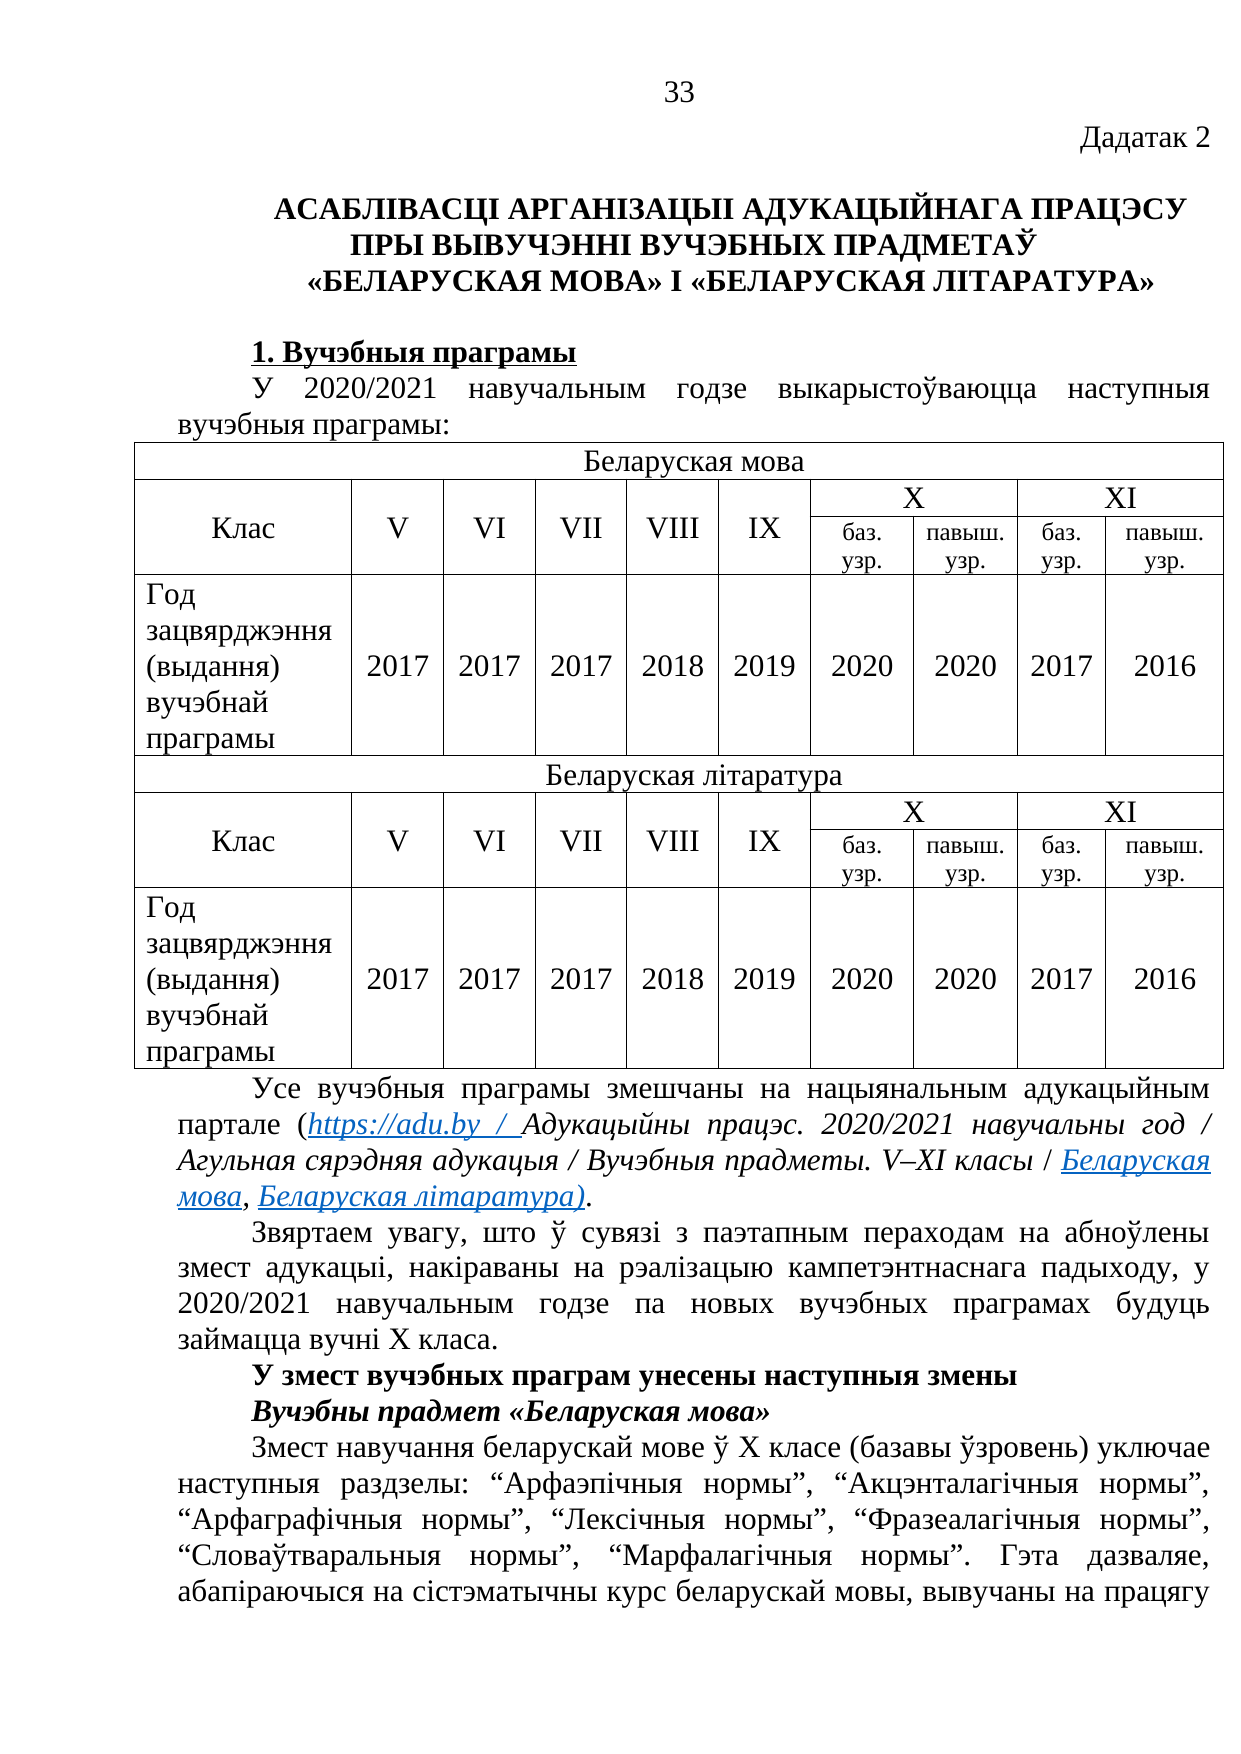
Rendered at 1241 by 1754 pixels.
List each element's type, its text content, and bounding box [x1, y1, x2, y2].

table_cell Год зацвярджэння (выдання) вучэбнай праграмы [135, 888, 351, 1068]
table_cell Год зацвярджэння (выдання) вучэбнай праграмы [135, 575, 351, 755]
table_cell VI [444, 793, 535, 887]
table_cell 2017 [536, 888, 626, 1068]
text Дадатак 2 [177, 118, 1211, 154]
table_cell 2018 [627, 888, 718, 1068]
table_cell 2017 [352, 575, 443, 755]
text Усе вучэбныя праграмы змешчаны на нацыянальным адукацыйным партале (https://adu.by / Адукацыйны працэс. 2020/2021 навучальны год / Агульная сярэдняя адукацыя / Вучэбныя прадметы. V–XI класы / Беларуская мова, Беларуская літаратура). [177, 1069, 1211, 1213]
text Звяртаем увагу, што ў сувязі з паэтапным пераходам на абноўлены змест адукацыі, накіраваны на рэалізацыю кампетэнтнаснага падыходу, у 2020/2021 навучальным годзе па новых вучэбных праграмах будуць займацца вучні X класа. [177, 1213, 1211, 1357]
table_cell VIII [627, 793, 718, 887]
table_cell XI [1018, 480, 1223, 516]
table_cell V [352, 793, 443, 887]
table_cell VIII [627, 480, 718, 574]
table_cell павыш. узр. [914, 517, 1017, 574]
table_cell 2017 [536, 575, 626, 755]
table_cell баз. узр. [811, 830, 913, 887]
table_cell баз. узр. [811, 517, 913, 574]
table_cell 2019 [719, 888, 810, 1068]
table_cell 2020 [811, 888, 913, 1068]
text У 2020/2021 навучальным годзе выкарыстоўваюцца наступныя вучэбныя праграмы: [177, 370, 1211, 442]
text Вучэбны прадмет «Беларуская мова» [177, 1392, 1211, 1428]
table_cell баз. узр. [1018, 830, 1105, 887]
table_cell XI [1018, 793, 1223, 829]
table_cell IX [719, 793, 810, 887]
table_cell VI [444, 480, 535, 574]
table_cell X [811, 480, 1017, 516]
table_cell 2017 [444, 575, 535, 755]
table_cell павыш. узр. [1106, 830, 1223, 887]
table_cell X [811, 793, 1017, 829]
table_cell 2017 [1018, 575, 1105, 755]
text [177, 1428, 1211, 1608]
table_cell 2016 [1106, 575, 1223, 755]
table_cell IX [719, 480, 810, 574]
text АСАБЛІВАСЦІ АрганІзацЫІ АДУКАЦЫЙНАГА прАцЭсУ пры вывучэнні вучэбных прадметаў [177, 190, 1211, 262]
table_cell V [352, 480, 443, 574]
table_cell павыш. узр. [1106, 517, 1223, 574]
table_cell Беларуская літаратура [135, 756, 1223, 792]
table_cell VII [536, 480, 626, 574]
table_cell 2019 [719, 575, 810, 755]
table_cell Клас [135, 480, 351, 574]
table_cell 2020 [914, 888, 1017, 1068]
table_cell баз. узр. [1018, 517, 1105, 574]
table_cell 2016 [1106, 888, 1223, 1068]
table_cell 2020 [914, 575, 1017, 755]
table_cell 2020 [811, 575, 913, 755]
table_cell 2017 [1018, 888, 1105, 1068]
text 1. Вучэбныя праграмы [177, 334, 1211, 370]
text У змест вучэбных праграм унесены наступныя змены [177, 1357, 1211, 1392]
table_cell VII [536, 793, 626, 887]
table_cell павыш. узр. [914, 830, 1017, 887]
table_cell Клас [135, 793, 351, 887]
table_cell 2018 [627, 575, 718, 755]
text «Беларуская мова» і «Беларуская літаратура» [177, 262, 1211, 298]
table_cell 2017 [352, 888, 443, 1068]
table_cell 2017 [444, 888, 535, 1068]
table_header Беларуская мова [135, 443, 1223, 478]
